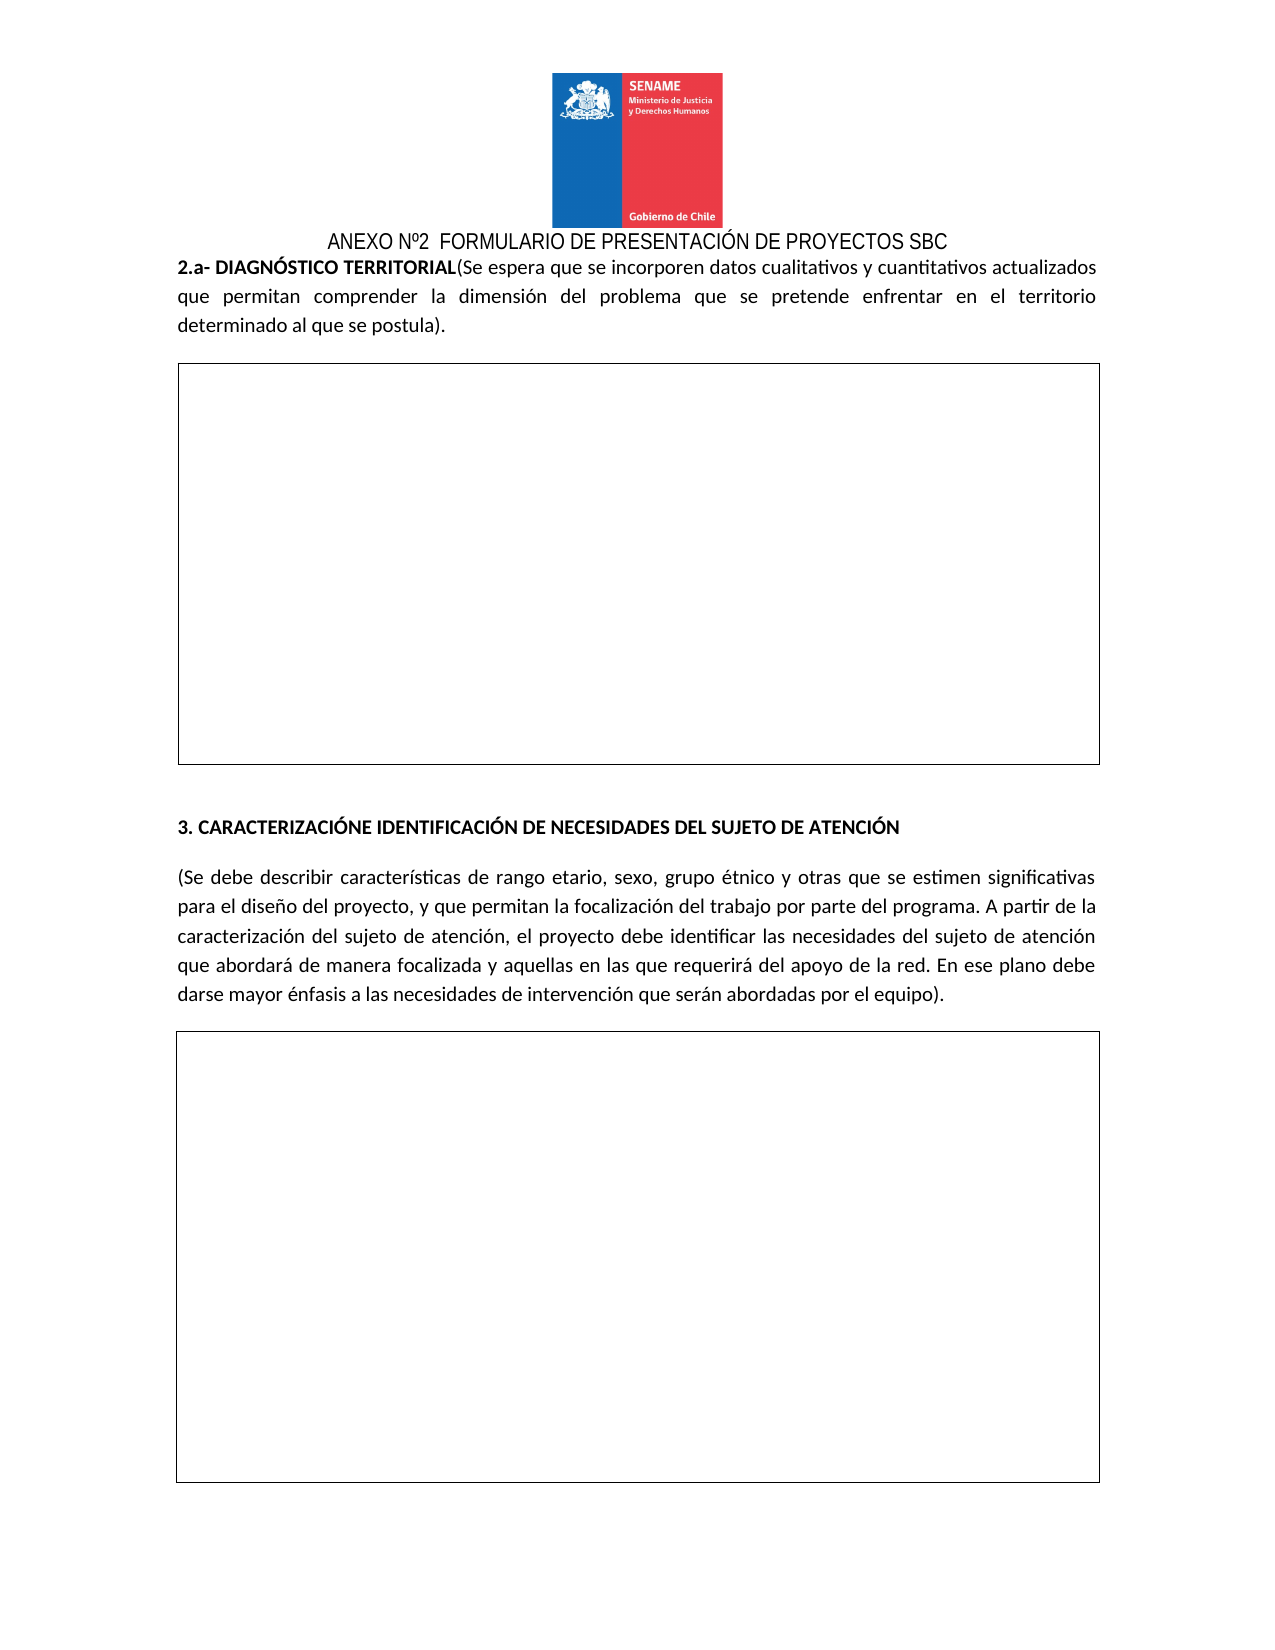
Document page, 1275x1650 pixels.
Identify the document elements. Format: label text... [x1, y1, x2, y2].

table_header [179, 364, 1099, 763]
text 3. CARACTERIZACIÓNE IDENTIFICACIÓN DE NECESIDADES DEL SUJETO DE ATENCIÓN [177, 814, 1098, 840]
table_header [177, 1032, 1099, 1482]
picture [552, 73, 723, 228]
text (Se debe describir características de rango etario, sexo, grupo étnico y otras que se estimen significativas para el diseño del proyecto, y que permitan la focalización del trabajo por parte del programa. A partir de la caracterización del sujeto de atención, el proyecto debe identificar las necesidades del sujeto de atención que abordará de manera focalizada y aquellas en las que requerirá del apoyo de la red. En ese plano debe darse mayor énfasis a las necesidades de intervención que serán abordadas por el equipo). [177, 864, 1098, 1007]
text 2.a- DIAGNÓSTICO TERRITORIAL(Se espera que se incorporen datos cualitativos y cuantitativos actualizados que permitan comprender la dimensión del problema que se pretende enfrentar en el territorio determinado al que se postula). [177, 254, 1098, 338]
